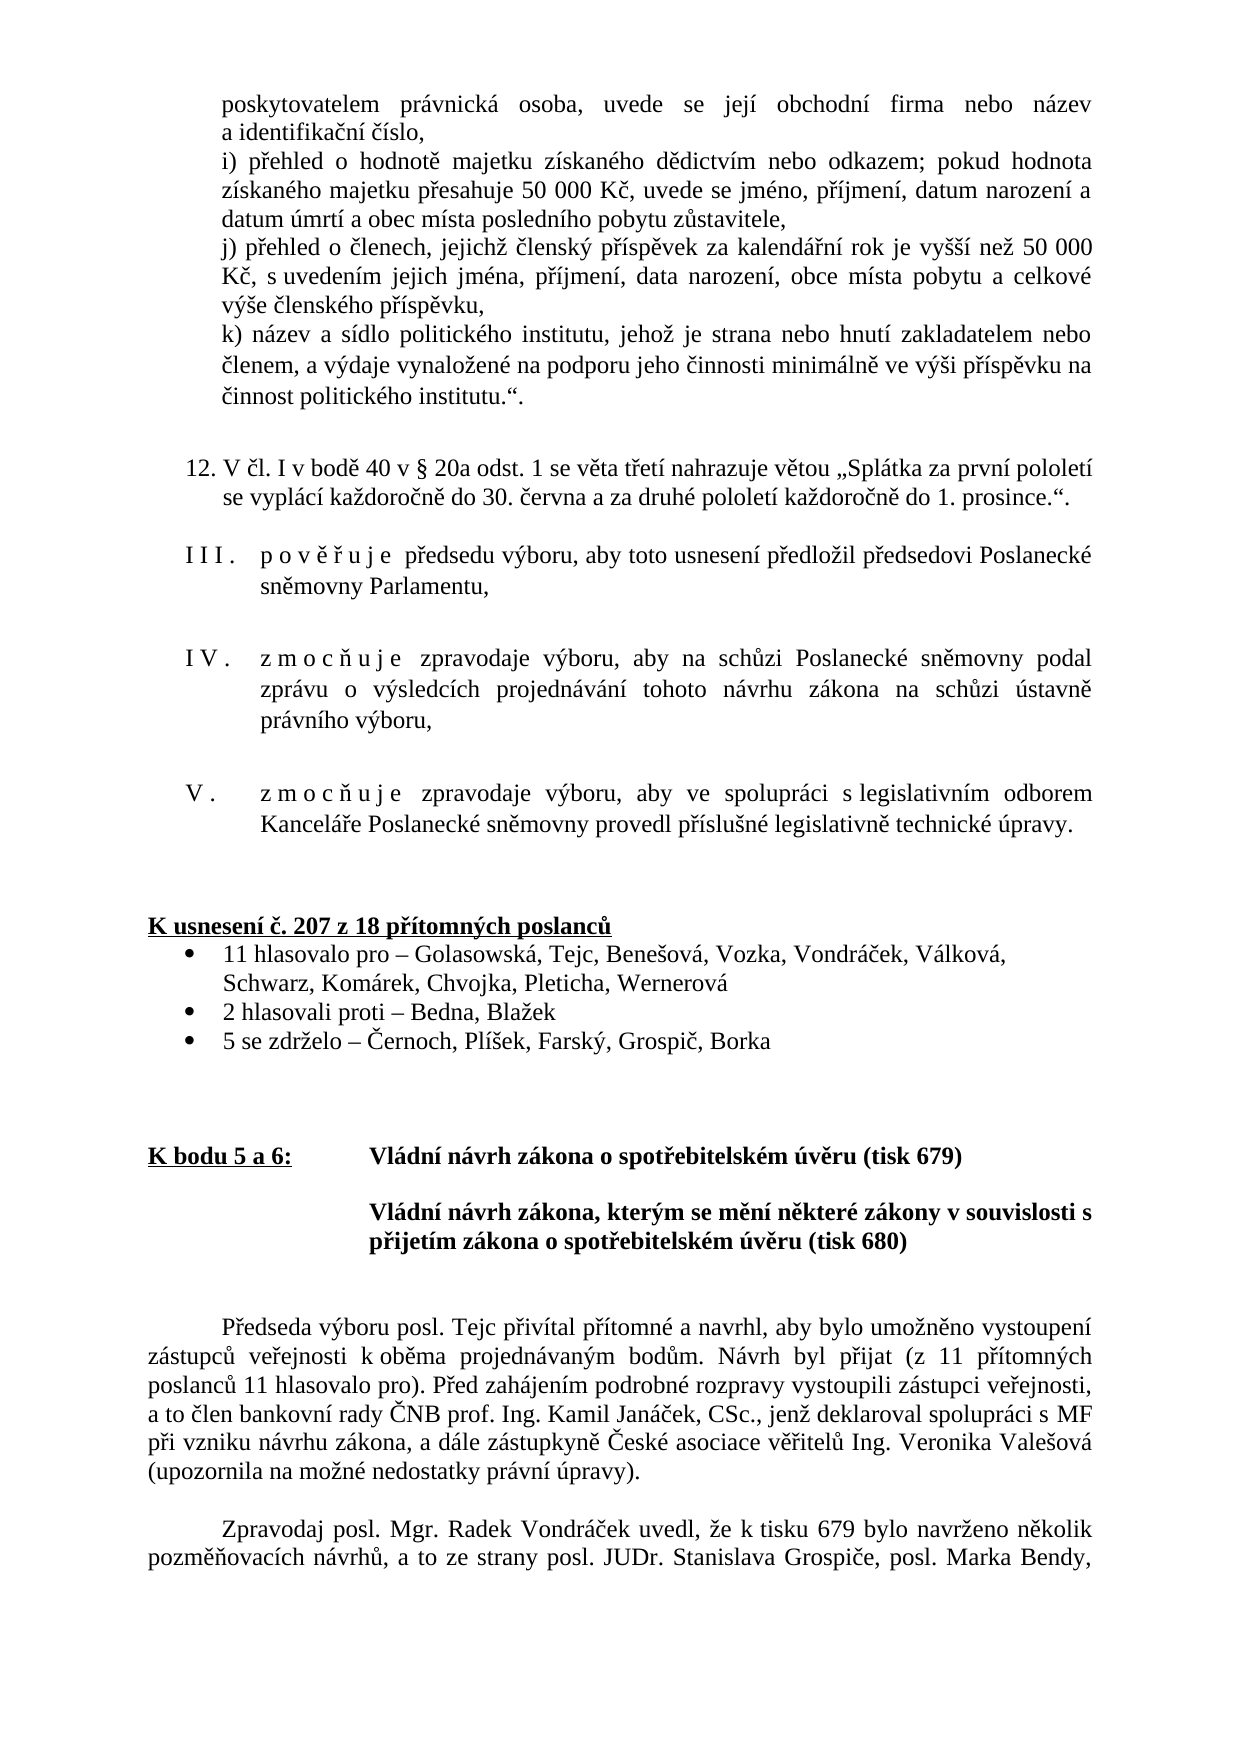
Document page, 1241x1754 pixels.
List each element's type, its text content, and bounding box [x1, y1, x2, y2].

list 5 se zdrželo – Černoch, Plíšek, Farský, Grospič, Borka [185, 1026, 1093, 1054]
list k) název a sídlo politického institutu, jehož je strana nebo hnutí zakladatelem nebo členem, a výdaje vynaložené na podporu jeho činnosti minimálně ve výši příspěvku na činnost politického institutu.“. [221, 319, 1093, 409]
text i) přehled o hodnotě majetku získaného dědictvím nebo odkazem; pokud hodnota získaného majetku přesahuje 50 000 Kč, uvede se jméno, příjmení, datum narození a datum úmrtí a obec místa posledního pobytu zůstavitele, [221, 146, 1093, 232]
list V čl. I v bodě 40 v § 20a odst. 1 se věta třetí nahrazuje větou „Splátka za první pololetí se vyplácí každoročně do 30. června a za druhé pololetí každoročně do 1. prosince.“. [185, 453, 1093, 511]
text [148, 1514, 1093, 1571]
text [221, 89, 1093, 146]
list 2 hlasovali proti – Bedna, Blažek [185, 997, 1093, 1026]
text K usnesení č. 207 z 18 přítomných poslanců [148, 911, 1093, 939]
list zmocňuje zpravodaje výboru, aby na schůzi Poslanecké sněmovny podal zprávu o výsledcích projednávání tohoto návrhu zákona na schůzi ústavně právního výboru, [185, 643, 1093, 734]
list K bodu 5 a 6: Vládní návrh zákona o spotřebitelském úvěru (tisk 679) [148, 1141, 1093, 1169]
list zmocňuje zpravodaje výboru, aby ve spolupráci s legislativním odborem Kanceláře Poslanecké sněmovny provedl příslušné legislativně technické úpravy. [185, 778, 1093, 838]
list pověřuje předsedu výboru, aby toto usnesení předložil předsedovi Poslanecké sněmovny Parlamentu, [185, 540, 1093, 599]
text Předseda výboru posl. Tejc přivítal přítomné a navrhl, aby bylo umožněno vystoupení zástupců veřejnosti k oběma projednávaným bodům. Návrh byl přijat (z 11 přítomných poslanců 11 hlasovalo pro). Před zahájením podrobné rozpravy vystoupili zástupci veřejnosti, a to člen bankovní rady ČNB prof. Ing. Kamil Janáček, CSc., jenž deklaroval spolupráci s MF při vzniku návrhu zákona, a dále zástupkyně České asociace věřitelů Ing. Veronika Valešová (upozornila na možné nedostatky právní úpravy). [148, 1312, 1093, 1485]
list 11 hlasovalo pro – Golasowská, Tejc, Benešová, Vozka, Vondráček, Válková, Schwarz, Komárek, Chvojka, Pleticha, Wernerová [185, 939, 1093, 997]
list Vládní návrh zákona, kterým se mění některé zákony v souvislosti s přijetím zákona o spotřebitelském úvěru (tisk 680) [369, 1197, 1093, 1255]
text j) přehled o členech, jejichž členský příspěvek za kalendářní rok je vyšší než 50 000 Kč, s uvedením jejich jména, příjmení, data narození, obce místa pobytu a celkové výše členského příspěvku, [221, 232, 1093, 319]
